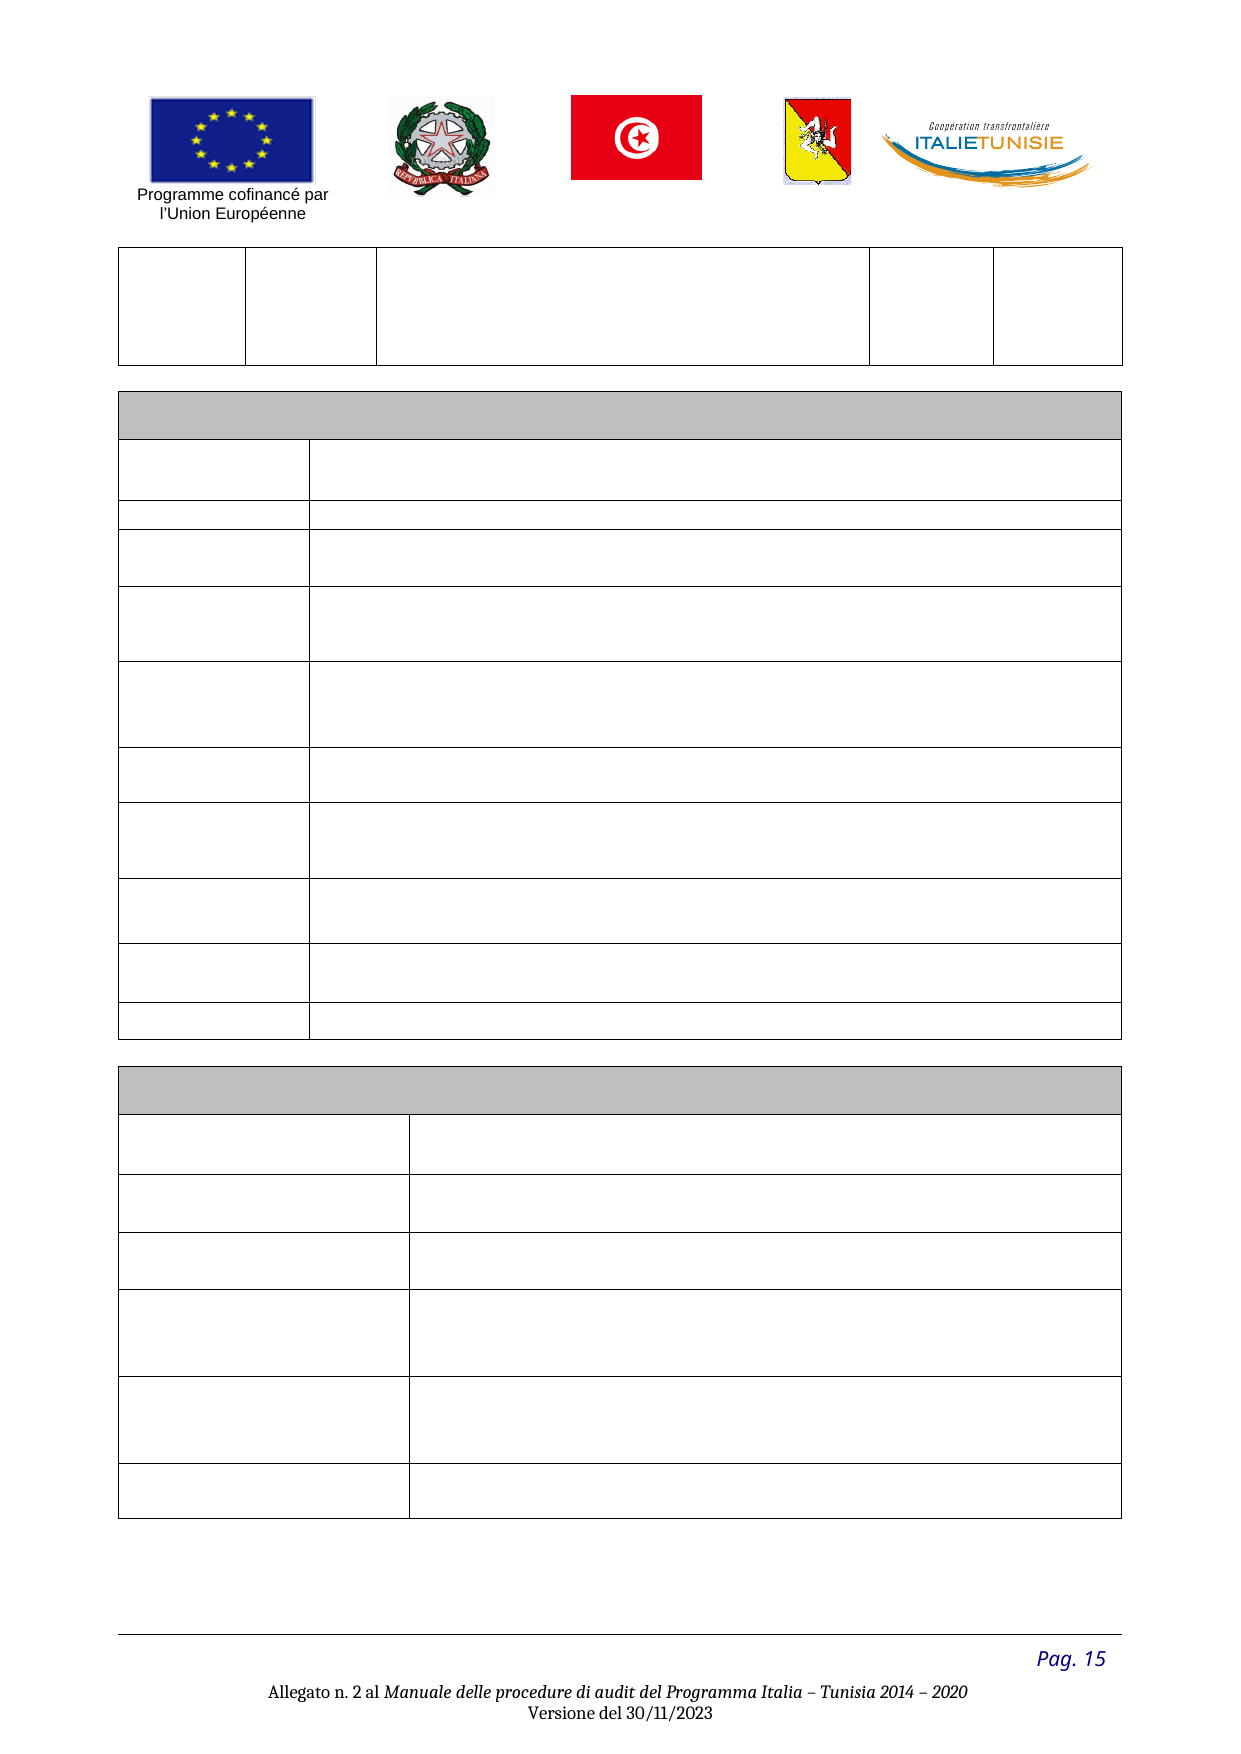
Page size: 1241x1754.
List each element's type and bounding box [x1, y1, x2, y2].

table_cell [410, 1377, 1121, 1463]
table_header [119, 392, 1121, 439]
picture [387, 95, 496, 197]
table_header [246, 248, 376, 365]
picture [873, 95, 1102, 209]
table_cell [310, 748, 1121, 802]
table_cell [119, 587, 309, 661]
table_cell [119, 662, 309, 747]
table_cell [119, 501, 309, 529]
table_cell [310, 530, 1121, 586]
table_cell [310, 803, 1121, 878]
table_cell [119, 1233, 409, 1289]
picture [783, 97, 852, 185]
table_cell [310, 440, 1121, 499]
table_cell [410, 1464, 1121, 1517]
table_cell [310, 501, 1121, 529]
table_header [119, 1067, 1121, 1114]
table_cell [119, 1003, 309, 1039]
table_header [377, 248, 869, 365]
table_cell [119, 1175, 409, 1232]
table_cell [310, 587, 1121, 661]
table_cell [119, 879, 309, 943]
picture [571, 95, 702, 180]
table_header [119, 248, 245, 365]
table_cell [119, 530, 309, 586]
table_cell [119, 1464, 409, 1517]
table_cell [119, 1115, 409, 1174]
table_cell [119, 1290, 409, 1376]
table_header [870, 248, 993, 365]
table_cell [310, 662, 1121, 747]
picture [148, 95, 318, 185]
table_header [994, 248, 1122, 365]
table_cell [410, 1233, 1121, 1289]
table_cell [119, 440, 309, 499]
table_cell [410, 1115, 1121, 1174]
table_cell [119, 748, 309, 802]
table_cell [410, 1290, 1121, 1376]
table_cell [119, 1377, 409, 1463]
table_cell [310, 879, 1121, 943]
table_cell [119, 944, 309, 1002]
table_cell [119, 803, 309, 878]
table_cell [310, 944, 1121, 1002]
table_cell [310, 1003, 1121, 1039]
table_cell [410, 1175, 1121, 1232]
